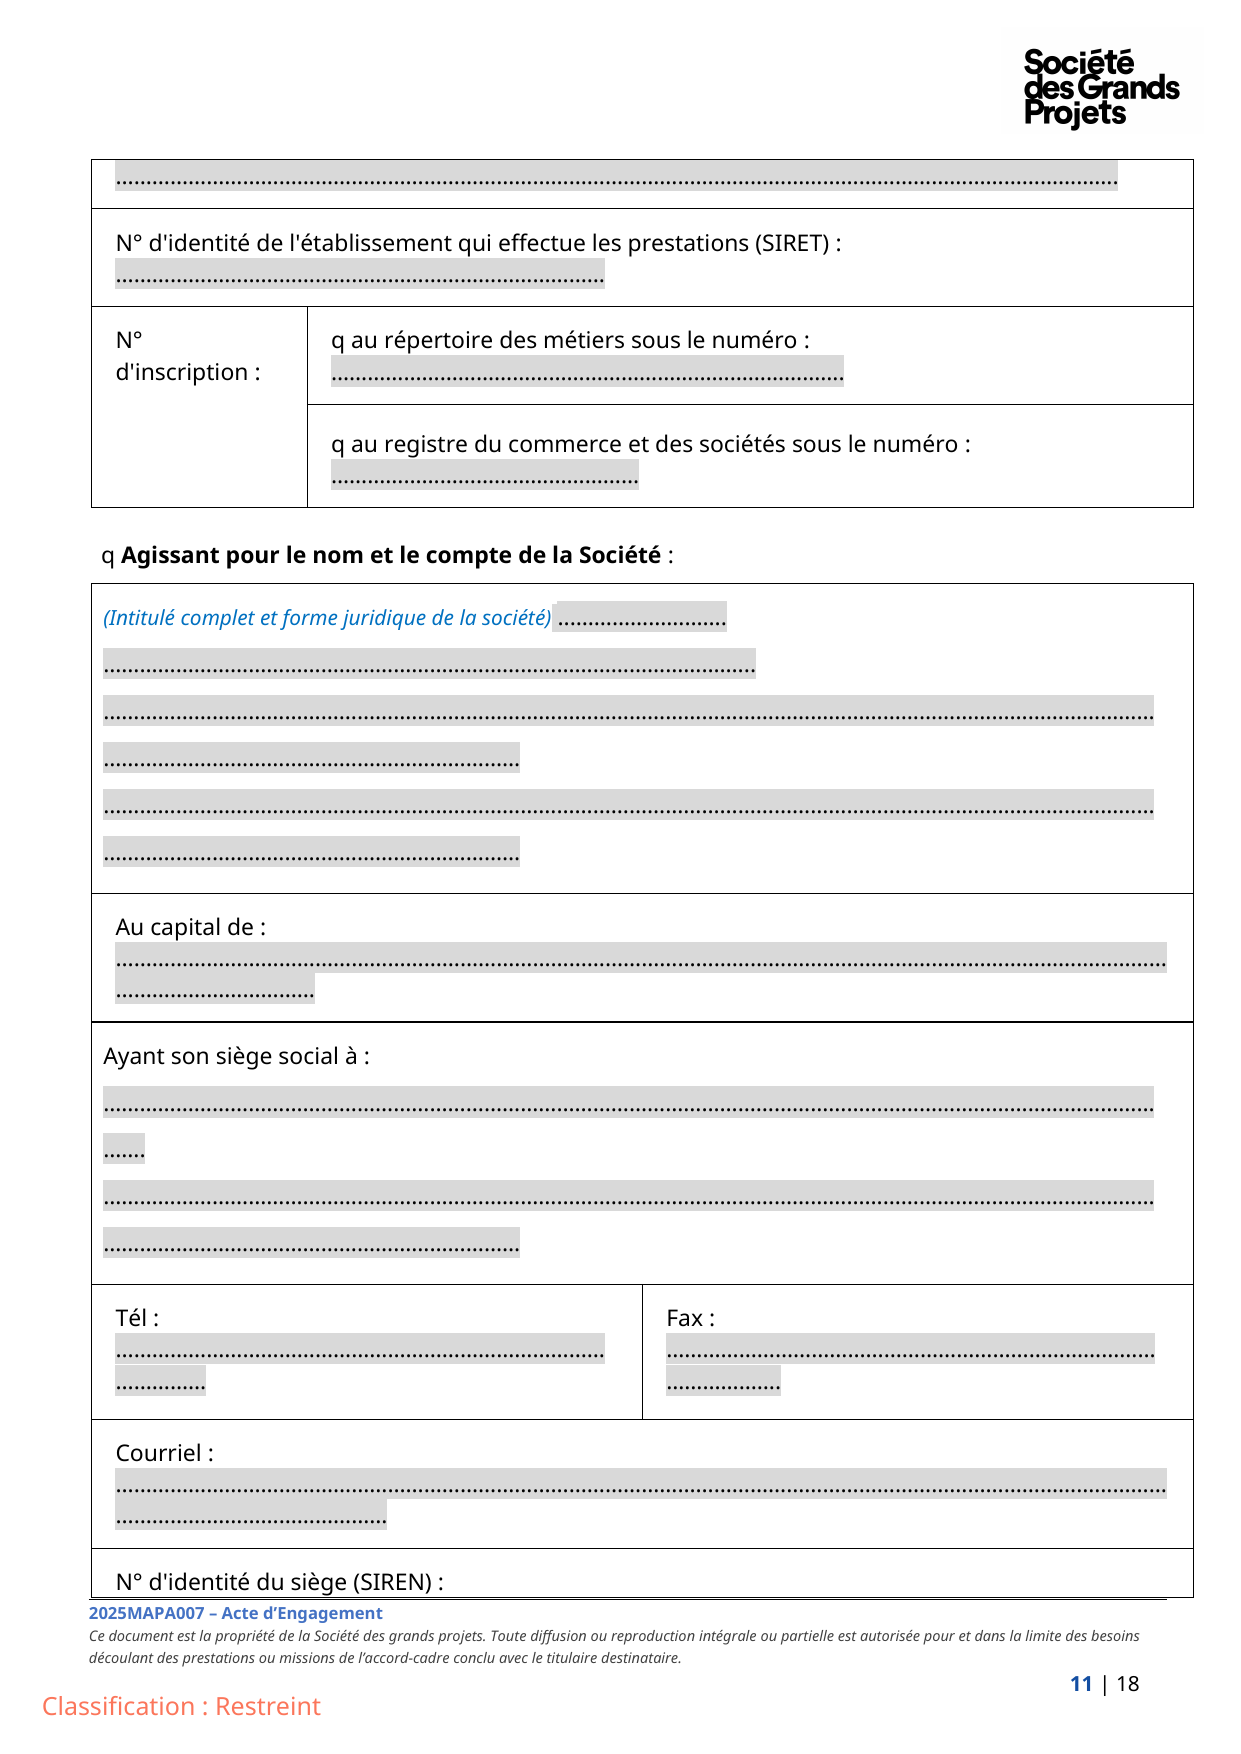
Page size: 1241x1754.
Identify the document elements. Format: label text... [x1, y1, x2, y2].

table_cell Tél : …………………………………………………………………………………… [92, 1285, 642, 1418]
table_cell q au registre du commerce et des sociétés sous le numéro : …………………………………………… [308, 405, 1193, 507]
table_cell Fax : ………………………………………………………………………………………. [643, 1285, 1193, 1418]
picture [1001, 27, 1204, 134]
table_cell N° d'inscription : [92, 307, 307, 507]
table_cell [92, 160, 1193, 208]
table_cell Courriel : ………………………………………………………………………………………………………………………………………………………………………………………………… [92, 1420, 1193, 1547]
table_cell N° d'identité du siège (SIREN) : …………………………………………………………………………………………………………………………………………………. [92, 1549, 1193, 1597]
table_cell Ayant son siège social à : ………………………………………………………………………………………………………………………………………………………………. ……………………………………………………………………………………………………………………………………………………………………………………………………………………… [92, 1023, 1193, 1284]
text q Agissant pour le nom et le compte de la Société : [101, 539, 1155, 571]
table_cell q au répertoire des métiers sous le numéro : …………………………………………………………………………. [308, 307, 1193, 404]
table_header (Intitulé complet et forme juridique de la société) ...…………………….………………………………………………………………………………………….….. ……………………………………………………………………………………………………………………………………………………………………………………………………………………… ……………………………………………………………………………………………………………………………………………………………………………………………………………………… [92, 584, 1193, 892]
table_cell N° d'identité de l'établissement qui effectue les prestations (SIRET) : ……………………………………………………………………… [92, 209, 1193, 306]
table_cell Au capital de : ……………………………………………………………………………………………………………………………………………………………………………………… [92, 894, 1193, 1021]
